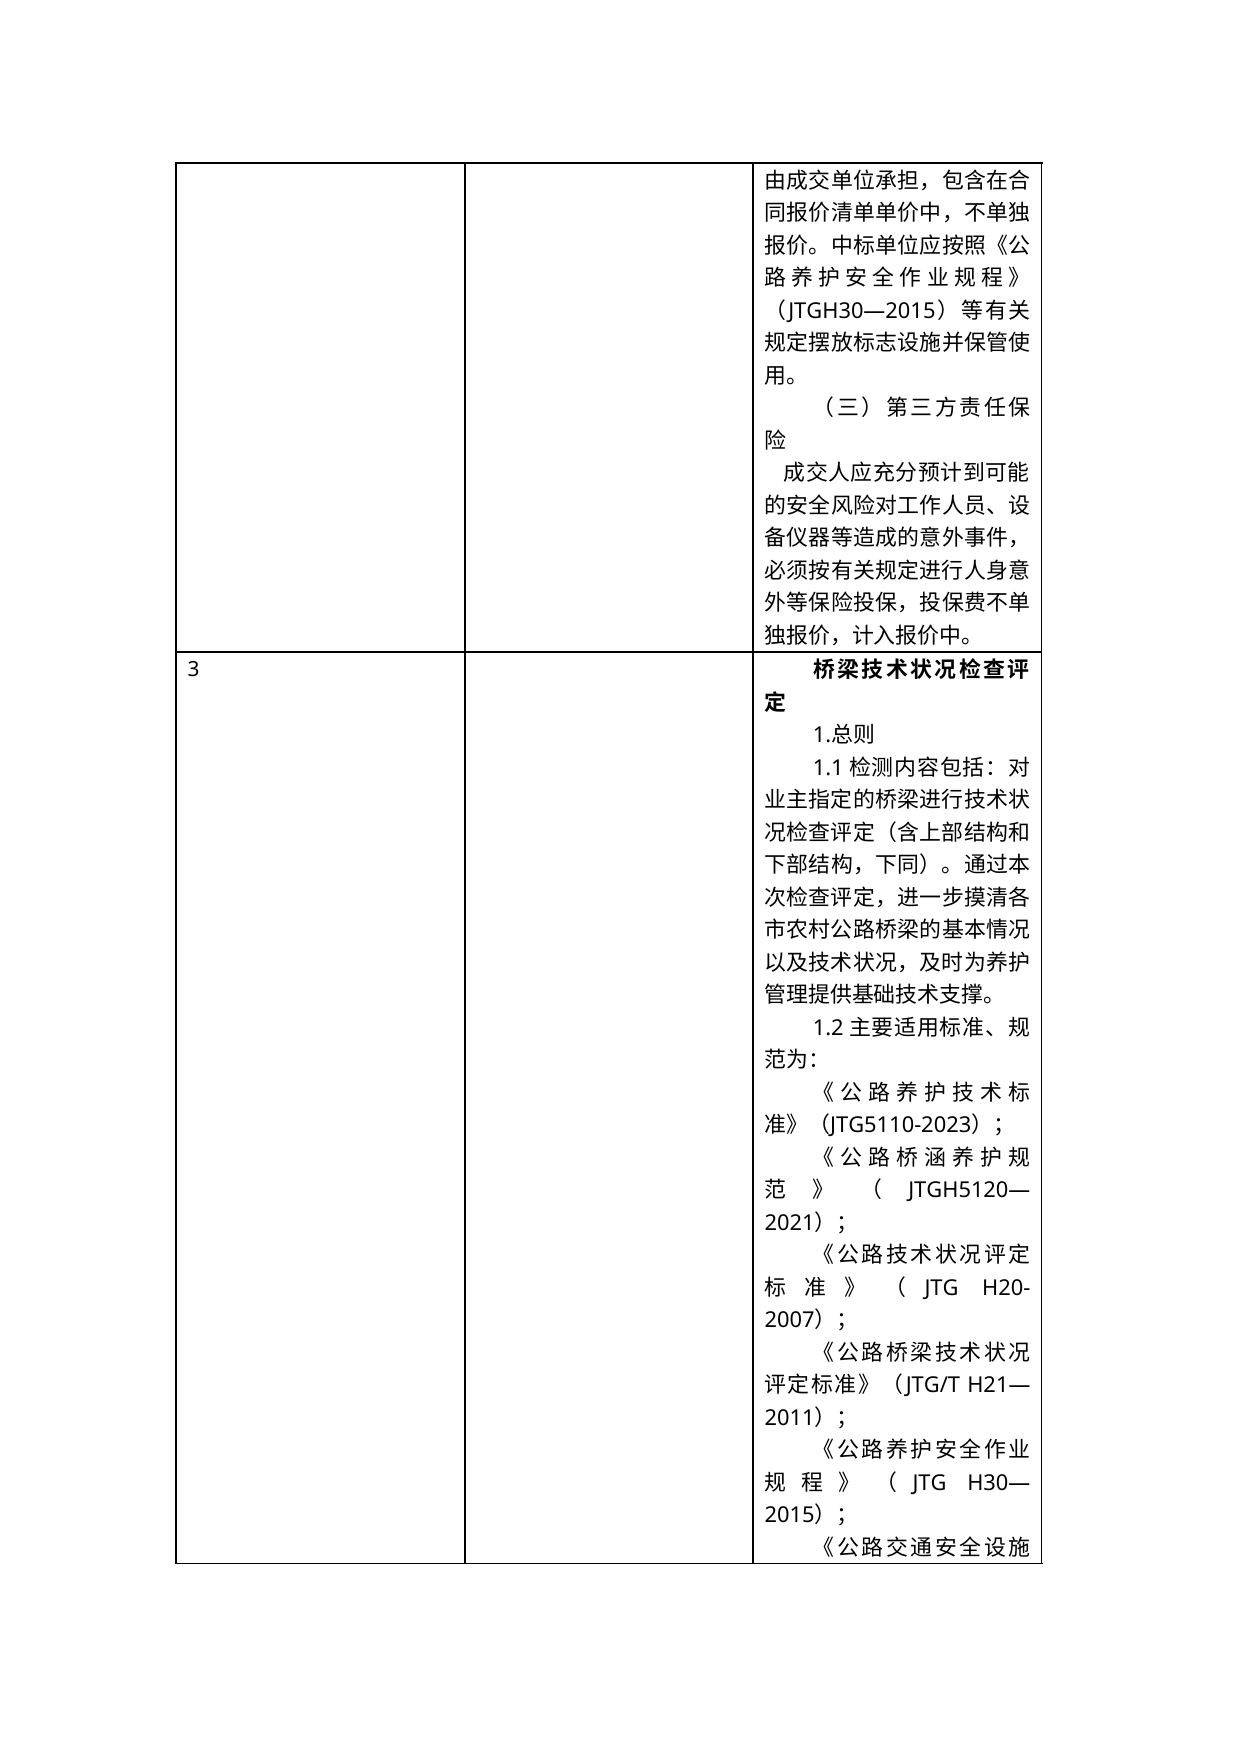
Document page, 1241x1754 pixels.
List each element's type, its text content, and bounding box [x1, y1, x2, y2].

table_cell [754, 164, 1041, 651]
table_cell [466, 653, 752, 1563]
table_cell 3 [177, 653, 464, 1563]
table_cell [466, 164, 752, 651]
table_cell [754, 653, 1041, 1563]
table_cell 2 [177, 164, 464, 651]
